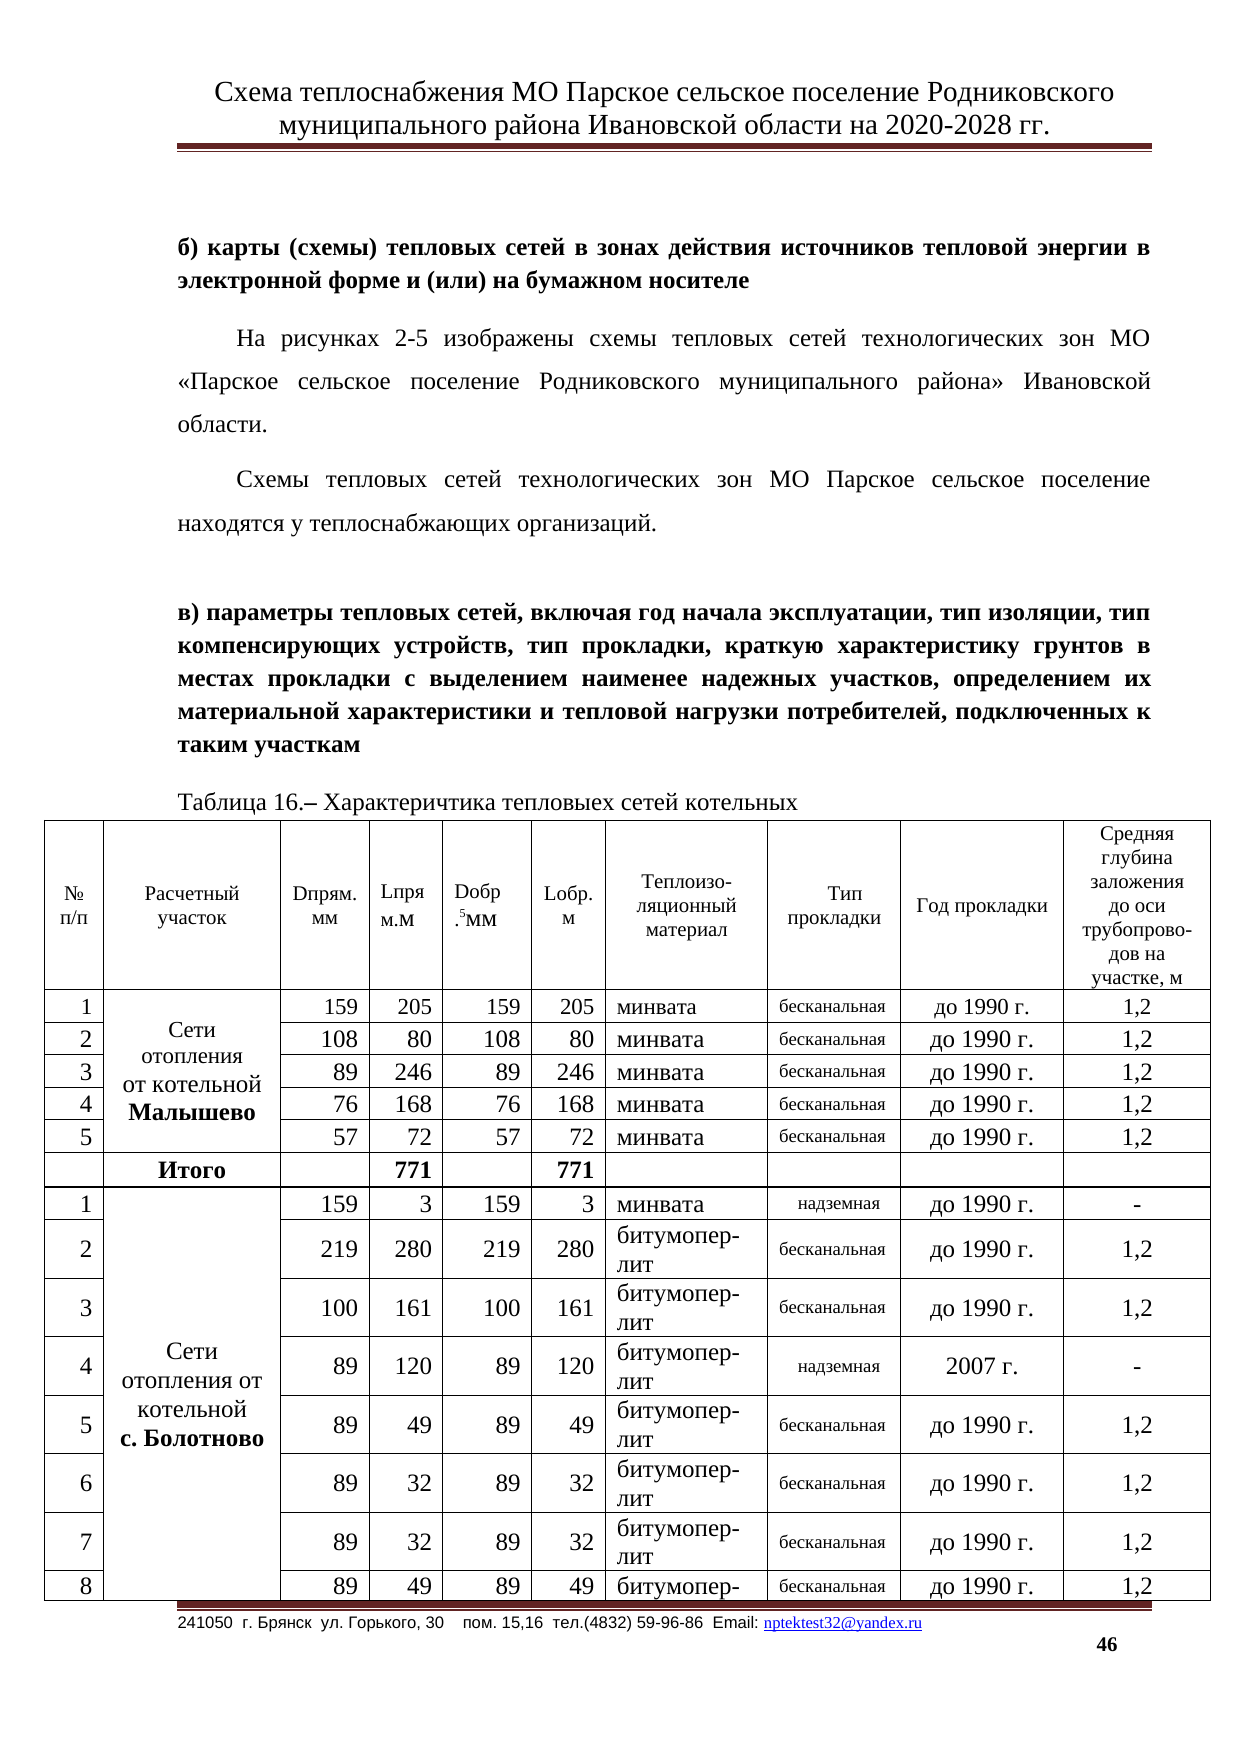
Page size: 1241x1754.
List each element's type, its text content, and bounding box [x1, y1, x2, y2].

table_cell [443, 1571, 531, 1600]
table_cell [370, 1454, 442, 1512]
table_cell до 1990 г. [901, 1055, 1063, 1087]
table_cell 771 [370, 1153, 442, 1186]
table_cell Сети отопления от котельной с. Болотново [104, 1188, 280, 1600]
table_header Теплоизоляционный материал [606, 821, 767, 989]
table_cell надземная [768, 1188, 900, 1219]
table_cell 80 [370, 1023, 442, 1054]
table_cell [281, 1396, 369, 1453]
table_header Расчетный участок [104, 821, 280, 989]
table_cell битумопер-лит [606, 1220, 767, 1277]
table_cell 120 [370, 1337, 442, 1394]
table_header Тип прокладки [768, 821, 900, 989]
table_header Год прокладки [901, 821, 1063, 989]
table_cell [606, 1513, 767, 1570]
table_cell 2007 г. [901, 1337, 1063, 1394]
table_cell 3 [370, 1188, 442, 1219]
table_cell 76 [281, 1088, 369, 1119]
table_cell минвата [606, 1088, 767, 1119]
table_cell 280 [370, 1220, 442, 1277]
table_cell минвата [606, 1055, 767, 1087]
table_cell [45, 1153, 103, 1186]
table_cell бесканальная [768, 1220, 900, 1277]
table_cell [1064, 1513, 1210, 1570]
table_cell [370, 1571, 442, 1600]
table_cell 246 [532, 1055, 605, 1087]
table_cell Сети отопления от котельной Малышево [104, 990, 280, 1152]
table_cell до 1990 г. [901, 1220, 1063, 1277]
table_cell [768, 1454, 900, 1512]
table_cell Итого [104, 1153, 280, 1186]
table_cell 108 [281, 1023, 369, 1054]
table_cell 3 [532, 1188, 605, 1219]
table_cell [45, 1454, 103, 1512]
table_cell 1,2 [1064, 1088, 1210, 1119]
table_cell 161 [370, 1279, 442, 1336]
table_cell 205 [532, 990, 605, 1022]
table_cell 3 [45, 1055, 103, 1087]
table_cell 1 [45, 1188, 103, 1219]
table_header Lобр. м [532, 821, 605, 989]
table_cell 57 [281, 1120, 369, 1152]
table_cell бесканальная [768, 990, 900, 1022]
text На рисунках 2-5 изображены схемы тепловых сетей технологических зон МО «Парское сельское поселение Родниковского муниципального района» Ивановской области. [177, 323, 1152, 438]
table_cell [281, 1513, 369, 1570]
table_cell 2 [45, 1023, 103, 1054]
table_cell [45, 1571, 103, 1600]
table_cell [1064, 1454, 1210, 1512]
table_cell [901, 1153, 1063, 1186]
subtitle в) параметры тепловых сетей, включая год начала эксплуатации, тип изоляции, тип компенсирующих устройств, тип прокладки, краткую характеристику грунтов в местах прокладки с выделением наименее надежных участков, определением их материальной характеристики и тепловой нагрузки потребителей, подключенных к таким участкам [177, 597, 1152, 757]
table_cell 4 [45, 1337, 103, 1394]
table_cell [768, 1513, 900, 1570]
table_cell надземная [768, 1337, 900, 1394]
table_cell 159 [443, 1188, 531, 1219]
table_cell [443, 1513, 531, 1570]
table_header № п/п [45, 821, 103, 989]
table_cell 1,2 [1064, 1279, 1210, 1336]
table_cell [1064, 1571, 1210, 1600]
table_cell до 1990 г. [901, 1023, 1063, 1054]
table_cell минвата [606, 1023, 767, 1054]
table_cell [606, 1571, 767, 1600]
table_cell до 1990 г. [901, 1279, 1063, 1336]
table_cell 108 [443, 1023, 531, 1054]
table_cell 57 [443, 1120, 531, 1152]
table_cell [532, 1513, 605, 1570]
table_cell 168 [532, 1088, 605, 1119]
table_cell 2 [45, 1220, 103, 1277]
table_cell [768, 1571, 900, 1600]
table_cell [281, 1153, 369, 1186]
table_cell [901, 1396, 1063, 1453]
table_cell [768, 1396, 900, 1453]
table_cell битумопер-лит [606, 1337, 767, 1394]
table_cell до 1990 г. [901, 1088, 1063, 1119]
table_header Lпрям.м [370, 821, 442, 989]
table_cell 1,2 [1064, 1220, 1210, 1277]
table_cell 168 [370, 1088, 442, 1119]
table_cell - [1064, 1337, 1210, 1394]
table_cell 120 [532, 1337, 605, 1394]
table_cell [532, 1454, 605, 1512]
table_cell 1 [45, 990, 103, 1022]
text Таблица 16.– Характеричтика тепловыех сетей котельных [177, 787, 1152, 816]
table_cell 89 [443, 1337, 531, 1394]
table_cell 80 [532, 1023, 605, 1054]
table_cell 5 [45, 1396, 103, 1453]
text Схемы тепловых сетей технологических зон МО Парское сельское поселение находятся у теплоснабжающих организаций. [177, 464, 1152, 536]
table_cell бесканальная [768, 1055, 900, 1087]
table_cell 771 [532, 1153, 605, 1186]
table_cell 76 [443, 1088, 531, 1119]
subtitle б) карты (схемы) тепловых сетей в зонах действия источников тепловой энергии в электронной форме и (или) на бумажном носителе [177, 232, 1152, 293]
table_cell бесканальная [768, 1279, 900, 1336]
table_cell минвата [606, 1120, 767, 1152]
table_cell [606, 1153, 767, 1186]
table_header Средняя глубина заложения до оси трубопрово-дов на участке, м [1064, 821, 1210, 989]
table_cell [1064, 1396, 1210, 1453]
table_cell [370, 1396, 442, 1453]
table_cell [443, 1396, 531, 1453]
table_cell 205 [370, 990, 442, 1022]
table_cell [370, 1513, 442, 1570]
table_cell 159 [281, 1188, 369, 1219]
table_cell 246 [370, 1055, 442, 1087]
table_cell 5 [45, 1120, 103, 1152]
table_cell [768, 1153, 900, 1186]
table_cell 4 [45, 1088, 103, 1119]
table_cell 219 [443, 1220, 531, 1277]
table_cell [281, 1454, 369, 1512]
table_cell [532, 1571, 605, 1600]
table_cell бесканальная [768, 1120, 900, 1152]
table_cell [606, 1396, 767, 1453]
table_cell 159 [443, 990, 531, 1022]
table_cell 100 [443, 1279, 531, 1336]
table_cell - [1064, 1188, 1210, 1219]
table_cell 161 [532, 1279, 605, 1336]
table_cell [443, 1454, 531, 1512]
table_cell 89 [443, 1055, 531, 1087]
table_cell 1,2 [1064, 990, 1210, 1022]
table_cell 89 [281, 1055, 369, 1087]
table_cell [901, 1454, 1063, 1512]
table_cell минвата [606, 1188, 767, 1219]
table_cell 219 [281, 1220, 369, 1277]
table_header Dобр.5мм [443, 821, 531, 989]
table_cell 1,2 [1064, 1023, 1210, 1054]
table_cell 72 [532, 1120, 605, 1152]
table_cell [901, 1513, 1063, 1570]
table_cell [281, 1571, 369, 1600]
table_cell бесканальная [768, 1023, 900, 1054]
table_cell 100 [281, 1279, 369, 1336]
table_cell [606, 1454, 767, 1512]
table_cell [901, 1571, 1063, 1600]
table_cell 72 [370, 1120, 442, 1152]
table_header Dпрям.мм [281, 821, 369, 989]
table_cell до 1990 г. [901, 1120, 1063, 1152]
table_cell 1,2 [1064, 1120, 1210, 1152]
table_cell 280 [532, 1220, 605, 1277]
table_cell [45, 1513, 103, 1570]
table_cell 3 [45, 1279, 103, 1336]
table_cell 89 [281, 1337, 369, 1394]
table_cell [1064, 1153, 1210, 1186]
table_cell 1,2 [1064, 1055, 1210, 1087]
table_cell битумопер-лит [606, 1279, 767, 1336]
table_cell 159 [281, 990, 369, 1022]
table_cell минвата [606, 990, 767, 1022]
table_cell бесканальная [768, 1088, 900, 1119]
table_cell [443, 1153, 531, 1186]
table_cell до 1990 г. [901, 990, 1063, 1022]
table_cell до 1990 г. [901, 1188, 1063, 1219]
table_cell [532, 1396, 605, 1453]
